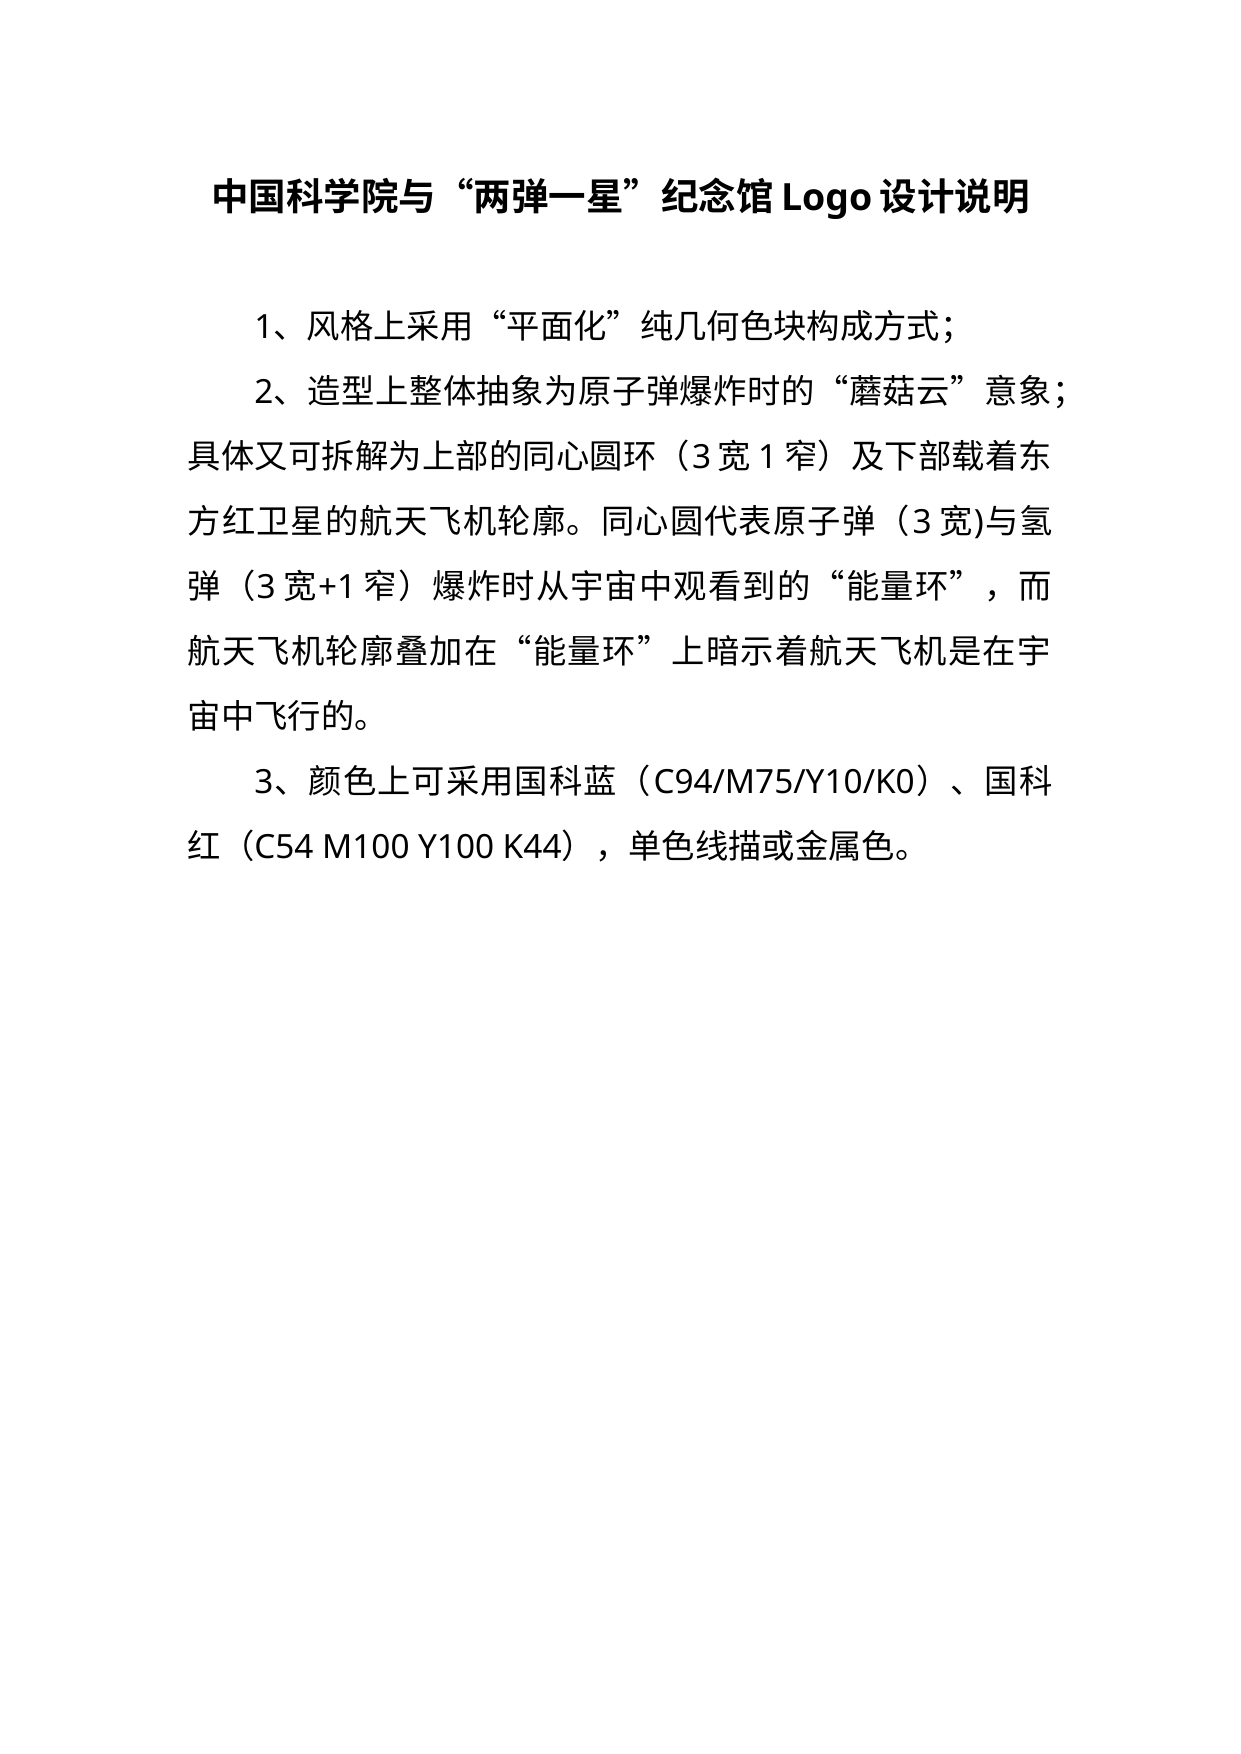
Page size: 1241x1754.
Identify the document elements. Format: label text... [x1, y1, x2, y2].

text 1、风格上采用“平面化”纯几何色块构成方式； [187, 292, 1053, 357]
text 3、颜色上可采用国科蓝（C94/M75/Y10/K0）、国科红（C54 M100 Y100 K44），单色线描或金属色。 [187, 747, 1053, 877]
text 中国科学院与“两弹一星”纪念馆Logo设计说明 [187, 162, 1053, 227]
text 2、造型上整体抽象为原子弹爆炸时的“蘑菇云”意象；具体又可拆解为上部的同心圆环（3宽1窄）及下部载着东方红卫星的航天飞机轮廓。同心圆代表原子弹（3宽)与氢弹（3宽+1窄）爆炸时从宇宙中观看到的“能量环”，而航天飞机轮廓叠加在“能量环”上暗示着航天飞机是在宇宙中飞行的。 [187, 357, 1053, 747]
